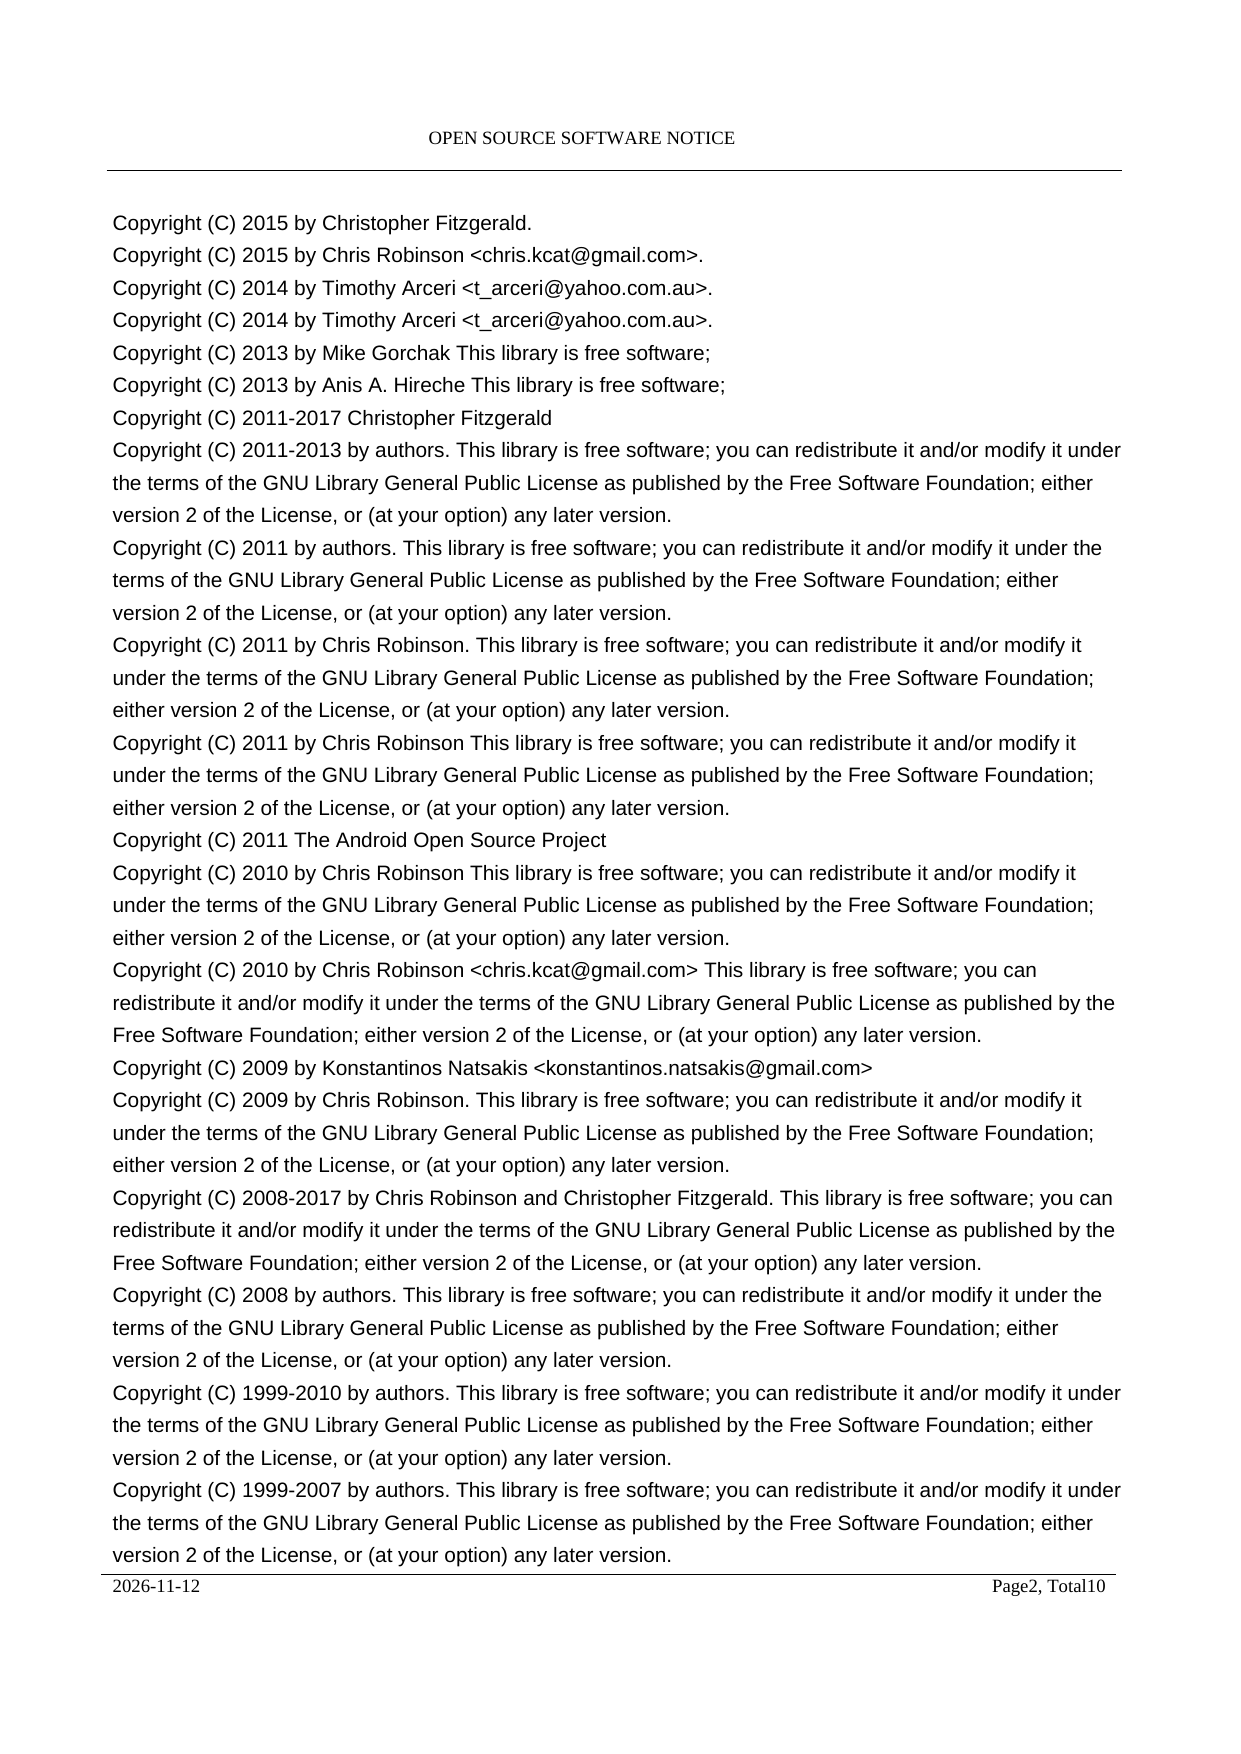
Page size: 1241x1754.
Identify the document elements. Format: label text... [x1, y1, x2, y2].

text Copyright (C) 2015 by Christopher Fitzgerald. [112, 206, 1128, 239]
text Copyright (C) 2011-2017 Christopher Fitzgerald [112, 401, 1128, 434]
text Copyright (C) 2011-2013 by authors. This library is free software; you can redistribute it and/or modify it under the terms of the GNU Library General Public License as published by the Free Software Foundation; either version 2 of the License, or (at your option) any later version. [112, 434, 1128, 531]
text Copyright (C) 2015 by Chris Robinson <chris.kcat@gmail.com>. [112, 239, 1128, 271]
text Copyright (C) 2013 by Mike Gorchak This library is free software; [112, 336, 1128, 369]
text Copyright (C) 2009 by Chris Robinson. This library is free software; you can redistribute it and/or modify it under the terms of the GNU Library General Public License as published by the Free Software Foundation; either version 2 of the License, or (at your option) any later version. [112, 1084, 1128, 1181]
text Copyright (C) 2014 by Timothy Arceri <t_arceri@yahoo.com.au>. [112, 271, 1128, 304]
text Copyright (C) 2008 by authors. This library is free software; you can redistribute it and/or modify it under the terms of the GNU Library General Public License as published by the Free Software Foundation; either version 2 of the License, or (at your option) any later version. [112, 1279, 1128, 1376]
text Copyright (C) 1999-2007 by authors. This library is free software; you can redistribute it and/or modify it under the terms of the GNU Library General Public License as published by the Free Software Foundation; either version 2 of the License, or (at your option) any later version. [112, 1474, 1128, 1571]
text Copyright (C) 2011 The Android Open Source Project [112, 824, 1128, 856]
text Copyright (C) 2009 by Konstantinos Natsakis <konstantinos.natsakis@gmail.com> [112, 1051, 1128, 1084]
text Copyright (C) 2014 by Timothy Arceri <t_arceri@yahoo.com.au>. [112, 304, 1128, 336]
text Copyright (C) 2013 by Anis A. Hireche This library is free software; [112, 369, 1128, 401]
text Copyright (C) 1999-2010 by authors. This library is free software; you can redistribute it and/or modify it under the terms of the GNU Library General Public License as published by the Free Software Foundation; either version 2 of the License, or (at your option) any later version. [112, 1376, 1128, 1474]
text Copyright (C) 2008-2017 by Chris Robinson and Christopher Fitzgerald. This library is free software; you can redistribute it and/or modify it under the terms of the GNU Library General Public License as published by the Free Software Foundation; either version 2 of the License, or (at your option) any later version. [112, 1181, 1128, 1279]
text Copyright (C) 2010 by Chris Robinson <chris.kcat@gmail.com> This library is free software; you can redistribute it and/or modify it under the terms of the GNU Library General Public License as published by the Free Software Foundation; either version 2 of the License, or (at your option) any later version. [112, 954, 1128, 1051]
text Copyright (C) 2010 by Chris Robinson This library is free software; you can redistribute it and/or modify it under the terms of the GNU Library General Public License as published by the Free Software Foundation; either version 2 of the License, or (at your option) any later version. [112, 856, 1128, 954]
text Copyright (C) 2011 by authors. This library is free software; you can redistribute it and/or modify it under the terms of the GNU Library General Public License as published by the Free Software Foundation; either version 2 of the License, or (at your option) any later version. [112, 531, 1128, 629]
text Copyright (C) 2011 by Chris Robinson. This library is free software; you can redistribute it and/or modify it under the terms of the GNU Library General Public License as published by the Free Software Foundation; either version 2 of the License, or (at your option) any later version. [112, 629, 1128, 726]
text Copyright (C) 2011 by Chris Robinson This library is free software; you can redistribute it and/or modify it under the terms of the GNU Library General Public License as published by the Free Software Foundation; either version 2 of the License, or (at your option) any later version. [112, 726, 1128, 824]
